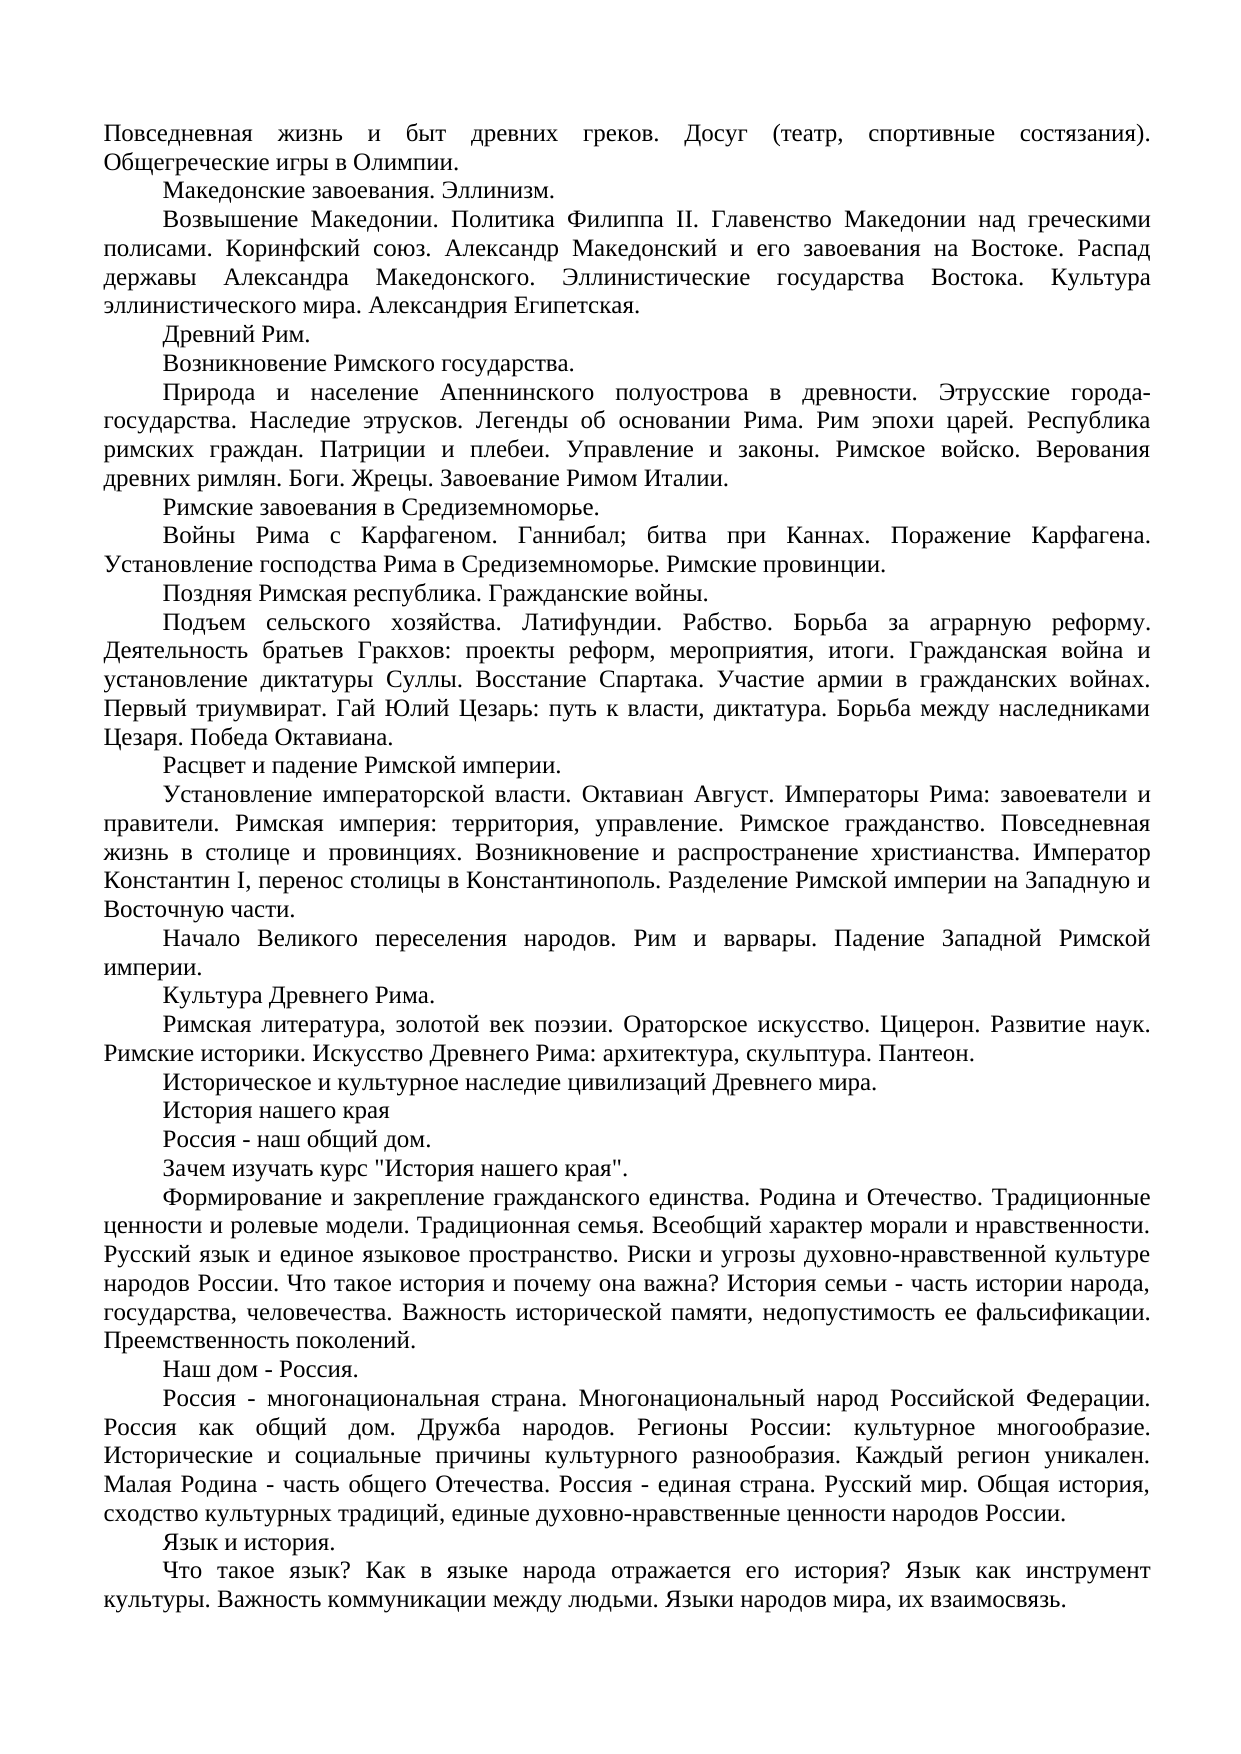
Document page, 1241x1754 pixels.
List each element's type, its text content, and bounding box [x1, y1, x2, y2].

text Возникновение Римского государства. [103, 348, 1152, 377]
text Россия - наш общий дом. [103, 1124, 1152, 1153]
text Наш дом - Россия. [103, 1354, 1152, 1383]
text Что такое язык? Как в языке народа отражается его история? Язык как инструмент культуры. Важность коммуникации между людьми. Языки народов мира, их взаимосвязь. [103, 1556, 1152, 1613]
text Формирование и закрепление гражданского единства. Родина и Отечество. Традиционные ценности и ролевые модели. Традиционная семья. Всеобщий характер морали и нравственности. Русский язык и единое языковое пространство. Риски и угрозы духовно-нравственной культуре народов России. Что такое история и почему она важна? История семьи - часть истории народа, государства, человечества. Важность исторической памяти, недопустимость ее фальсификации. Преемственность поколений. [103, 1182, 1152, 1354]
text Римская литература, золотой век поэзии. Ораторское искусство. Цицерон. Развитие наук. Римские историки. Искусство Древнего Рима: архитектура, скульптура. Пантеон. [103, 1009, 1152, 1067]
text Установление императорской власти. Октавиан Август. Императоры Рима: завоеватели и правители. Римская империя: территория, управление. Римское гражданство. Повседневная жизнь в столице и провинциях. Возникновение и распространение христианства. Император Константин I, перенос столицы в Константинополь. Разделение Римской империи на Западную и Восточную части. [103, 779, 1152, 923]
text Россия - многонациональная страна. Многонациональный народ Российской Федерации. Россия как общий дом. Дружба народов. Регионы России: культурное многообразие. Исторические и социальные причины культурного разнообразия. Каждый регион уникален. Малая Родина - часть общего Отечества. Россия - единая страна. Русский мир. Общая история, сходство культурных традиций, единые духовно-нравственные ценности народов России. [103, 1383, 1152, 1527]
text Римские завоевания в Средиземноморье. [103, 492, 1152, 521]
text Возвышение Македонии. Политика Филиппа II. Главенство Македонии над греческими полисами. Коринфский союз. Александр Македонский и его завоевания на Востоке. Распад державы Александра Македонского. Эллинистические государства Востока. Культура эллинистического мира. Александрия Египетская. [103, 204, 1152, 319]
text Поздняя Римская республика. Гражданские войны. [103, 578, 1152, 607]
text Природа и население Апеннинского полуострова в древности. Этрусские города-государства. Наследие этрусков. Легенды об основании Рима. Рим эпохи царей. Республика римских граждан. Патриции и плебеи. Управление и законы. Римское войско. Верования древних римлян. Боги. Жрецы. Завоевание Римом Италии. [103, 377, 1152, 492]
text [103, 118, 1152, 176]
text Язык и история. [103, 1527, 1152, 1556]
text Историческое и культурное наследие цивилизаций Древнего мира. [103, 1067, 1152, 1096]
text Начало Великого переселения народов. Рим и варвары. Падение Западной Римской империи. [103, 923, 1152, 981]
text Культура Древнего Рима. [103, 981, 1152, 1009]
text Древний Рим. [103, 319, 1152, 348]
text Расцвет и падение Римской империи. [103, 751, 1152, 779]
text Зачем изучать курс "История нашего края". [103, 1153, 1152, 1182]
text История нашего края [103, 1096, 1152, 1124]
text Македонские завоевания. Эллинизм. [103, 176, 1152, 204]
text Подъем сельского хозяйства. Латифундии. Рабство. Борьба за аграрную реформу. Деятельность братьев Гракхов: проекты реформ, мероприятия, итоги. Гражданская война и установление диктатуры Суллы. Восстание Спартака. Участие армии в гражданских войнах. Первый триумвират. Гай Юлий Цезарь: путь к власти, диктатура. Борьба между наследниками Цезаря. Победа Октавиана. [103, 607, 1152, 751]
text Войны Рима с Карфагеном. Ганнибал; битва при Каннах. Поражение Карфагена. Установление господства Рима в Средиземноморье. Римские провинции. [103, 521, 1152, 578]
